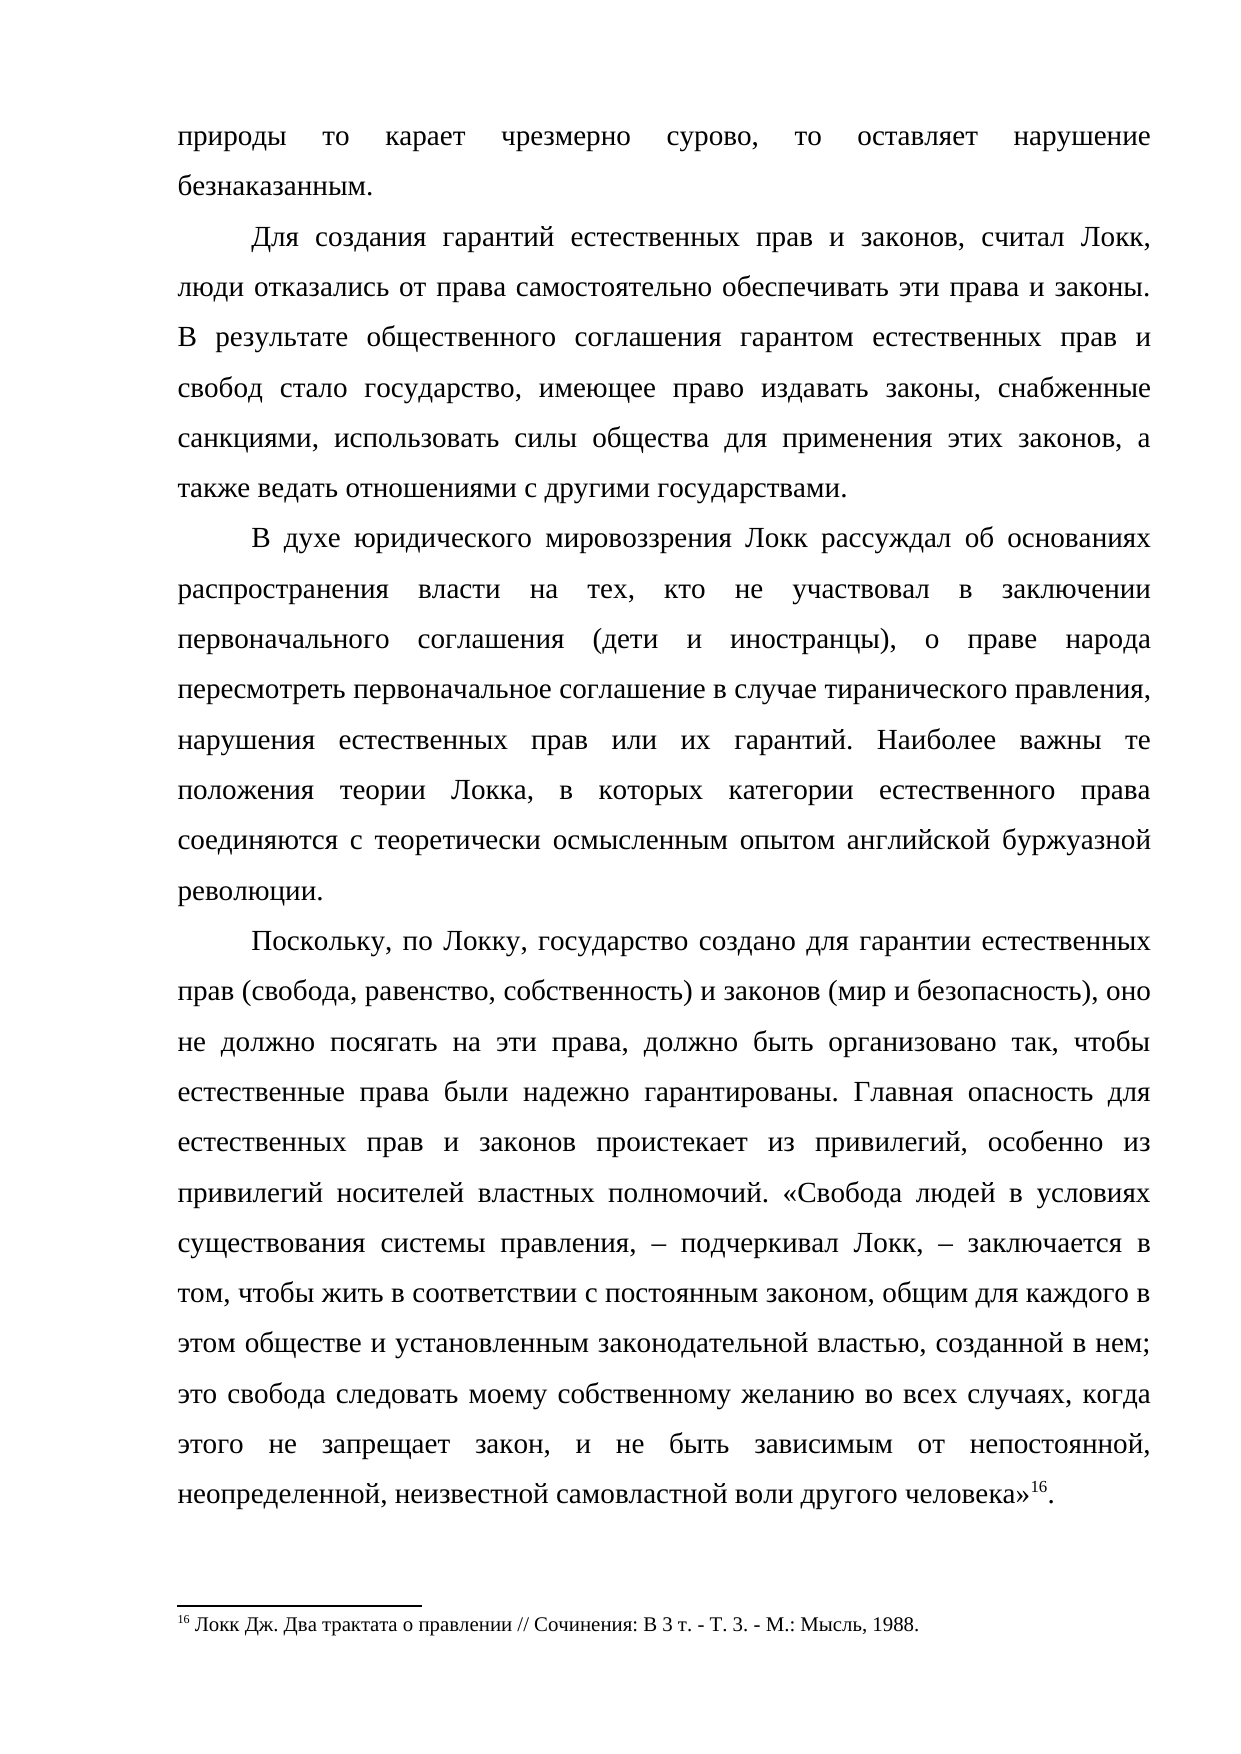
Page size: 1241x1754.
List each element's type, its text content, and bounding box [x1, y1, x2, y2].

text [177, 118, 1152, 202]
text Поскольку, по Локку, государство создано для гарантии естественных прав (свобода, равенство, собственность) и законов (мир и безопасность), оно не должно посягать на эти права, должно быть организовано так, чтобы естественные права были надежно гарантированы. Главная опасность для естественных прав и законов проистекает из привилегий, особенно из привилегий носителей властных полномочий. «Свобода людей в условиях существования системы правления, – подчеркивал Локк, – заключается в том, чтобы жить в соответствии с постоянным законом, общим для каждого в этом обществе и установленным законодательной властью, созданной в нем; это свобода следовать моему собственному желанию во всех случаях, когда этого не запрещает закон, и не быть зависимым от непостоянной, неопределенной, неизвестной самовластной воли другого человека». [177, 923, 1152, 1510]
text В духе юридического мировоззрения Локк рассуждал об основаниях распространения власти на тех, кто не участвовал в заключении первоначального соглашения (дети и иностранцы), о праве народа пересмотреть первоначальное соглашение в случае тиранического правления, нарушения естественных прав или их гарантий. Наиболее важны те положения теории Локка, в которых категории естественного права соединяются с теоретически осмысленным опытом английской буржуазной революции. [177, 521, 1152, 906]
text Для создания гарантий естественных прав и законов, считал Локк, люди отказались от права самостоятельно обеспечивать эти права и законы. В результате общественного соглашения гарантом естественных прав и свобод стало государство, имеющее право издавать законы, снабженные санкциями, использовать силы общества для применения этих законов, а также ведать отношениями с другими государствами. [177, 219, 1152, 504]
